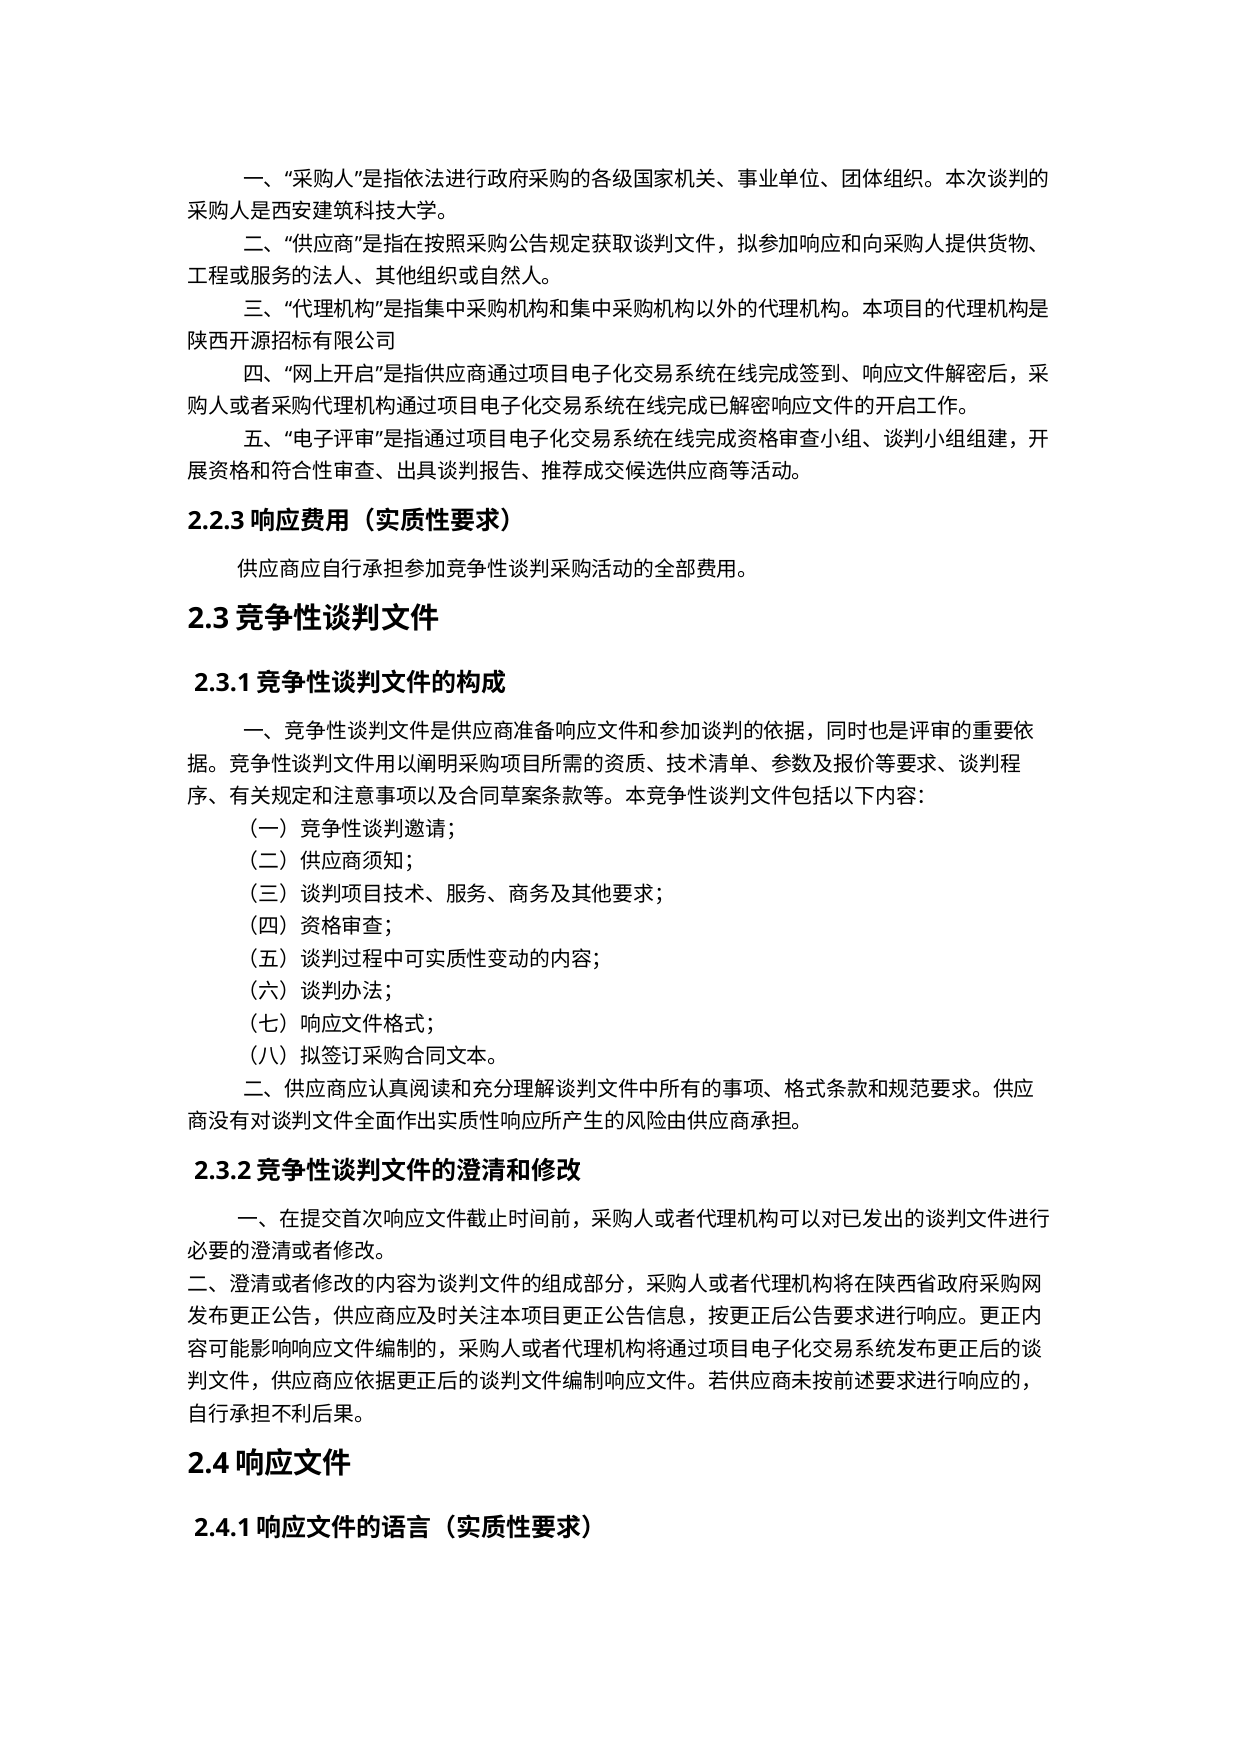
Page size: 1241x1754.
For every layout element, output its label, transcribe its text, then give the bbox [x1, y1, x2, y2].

text 三、“代理机构”是指集中采购机构和集中采购机构以外的代理机构。本项目的代理机构是陕西开源招标有限公司 [187, 292, 1053, 357]
text 2.3.1竞争性谈判文件的构成 [187, 649, 1053, 714]
text （三）谈判项目技术、服务、商务及其他要求； [187, 877, 1053, 909]
text （六）谈判办法； [187, 974, 1053, 1007]
text 2.2.3响应费用（实质性要求） [187, 487, 1053, 552]
text 二、澄清或者修改的内容为谈判文件的组成部分，采购人或者代理机构将在陕西省政府采购网发布更正公告，供应商应及时关注本项目更正公告信息，按更正后公告要求进行响应。更正内容可能影响响应文件编制的，采购人或者代理机构将通过项目电子化交易系统发布更正后的谈判文件，供应商应依据更正后的谈判文件编制响应文件。若供应商未按前述要求进行响应的，自行承担不利后果。 [187, 1267, 1053, 1429]
text 一、“采购人”是指依法进行政府采购的各级国家机关、事业单位、团体组织。本次谈判的采购人是西安建筑科技大学。 [187, 162, 1053, 227]
text 二、“供应商”是指在按照采购公告规定获取谈判文件，拟参加响应和向采购人提供货物、工程或服务的法人、其他组织或自然人。 [187, 227, 1053, 292]
text （五）谈判过程中可实质性变动的内容； [187, 942, 1053, 974]
text 四、“网上开启”是指供应商通过项目电子化交易系统在线完成签到、响应文件解密后，采购人或者采购代理机构通过项目电子化交易系统在线完成已解密响应文件的开启工作。 [187, 357, 1053, 422]
text 2.3竞争性谈判文件 [187, 584, 1053, 649]
text 供应商应自行承担参加竞争性谈判采购活动的全部费用。 [187, 552, 1053, 584]
text 一、竞争性谈判文件是供应商准备响应文件和参加谈判的依据，同时也是评审的重要依据。竞争性谈判文件用以阐明采购项目所需的资质、技术清单、参数及报价等要求、谈判程序、有关规定和注意事项以及合同草案条款等。本竞争性谈判文件包括以下内容： [187, 714, 1053, 812]
text 2.4响应文件 [187, 1429, 1053, 1494]
text 2.3.2竞争性谈判文件的澄清和修改 [187, 1137, 1053, 1202]
text （七）响应文件格式； [187, 1007, 1053, 1039]
text 五、“电子评审”是指通过项目电子化交易系统在线完成资格审查小组、谈判小组组建，开展资格和符合性审查、出具谈判报告、推荐成交候选供应商等活动。 [187, 422, 1053, 487]
text （二）供应商须知； [187, 844, 1053, 877]
text 一、在提交首次响应文件截止时间前，采购人或者代理机构可以对已发出的谈判文件进行必要的澄清或者修改。 [187, 1202, 1053, 1267]
text （八）拟签订采购合同文本。 [187, 1039, 1053, 1072]
text 二、供应商应认真阅读和充分理解谈判文件中所有的事项、格式条款和规范要求。供应商没有对谈判文件全面作出实质性响应所产生的风险由供应商承担。 [187, 1072, 1053, 1137]
text 2.4.1响应文件的语言（实质性要求） [187, 1494, 1053, 1559]
text （一）竞争性谈判邀请； [187, 812, 1053, 844]
text （四）资格审查； [187, 909, 1053, 942]
